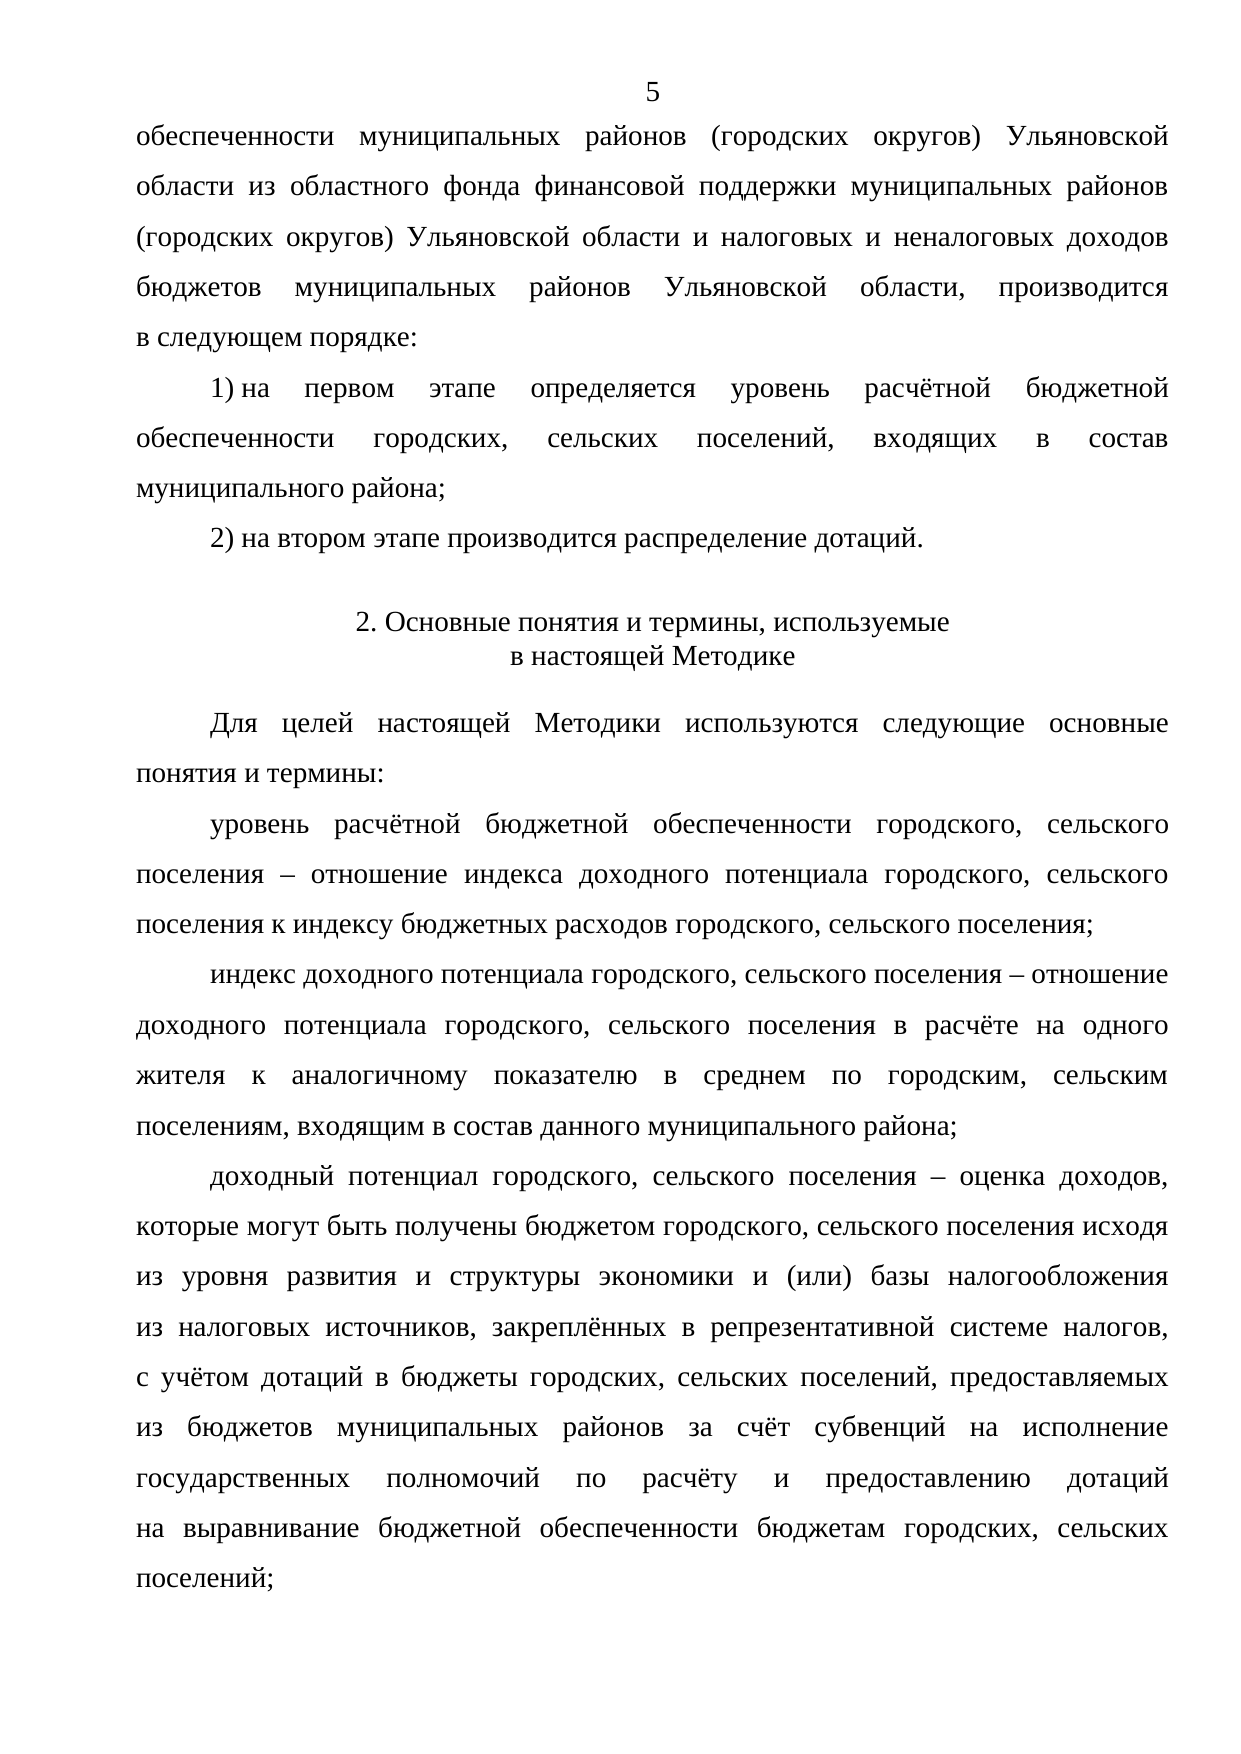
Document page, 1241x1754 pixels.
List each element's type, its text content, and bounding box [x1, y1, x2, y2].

text 2) на втором этапе производится распределение дотаций. [136, 521, 1169, 554]
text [136, 118, 1169, 353]
text 2. Основные понятия и термины, используемые [136, 604, 1169, 638]
text 1) на первом этапе определяется уровень расчётной бюджетной обеспеченности городских, сельских поселений, входящих в состав муниципального района; [136, 370, 1169, 504]
text индекс доходного потенциала городского, сельского поселения – отношение доходного потенциала городского, сельского поселения в расчёте на одного жителя к аналогичному показателю в среднем по городским, сельским поселениям, входящим в состав данного муниципального района; [136, 957, 1169, 1141]
text доходный потенциал городского, сельского поселения – оценка доходов, которые могут быть получены бюджетом городского, сельского поселения исходя из уровня развития и структуры экономики и (или) базы налогообложения из налоговых источников, закреплённых в репрезентативной системе налогов, с учётом дотаций в бюджеты городских, сельских поселений, предоставляемых из бюджетов муниципальных районов за счёт субвенций на исполнение государственных полномочий по расчёту и предоставлению дотаций на выравнивание бюджетной обеспеченности бюджетам городских, сельских поселений; [136, 1158, 1169, 1594]
text Для целей настоящей Методики используются следующие основные понятия и термины: [136, 705, 1169, 789]
text уровень расчётной бюджетной обеспеченности городского, сельского поселения – отношение индекса доходного потенциала городского, сельского поселения к индексу бюджетных расходов городского, сельского поселения; [136, 806, 1169, 940]
text в настоящей Методике [136, 638, 1169, 672]
